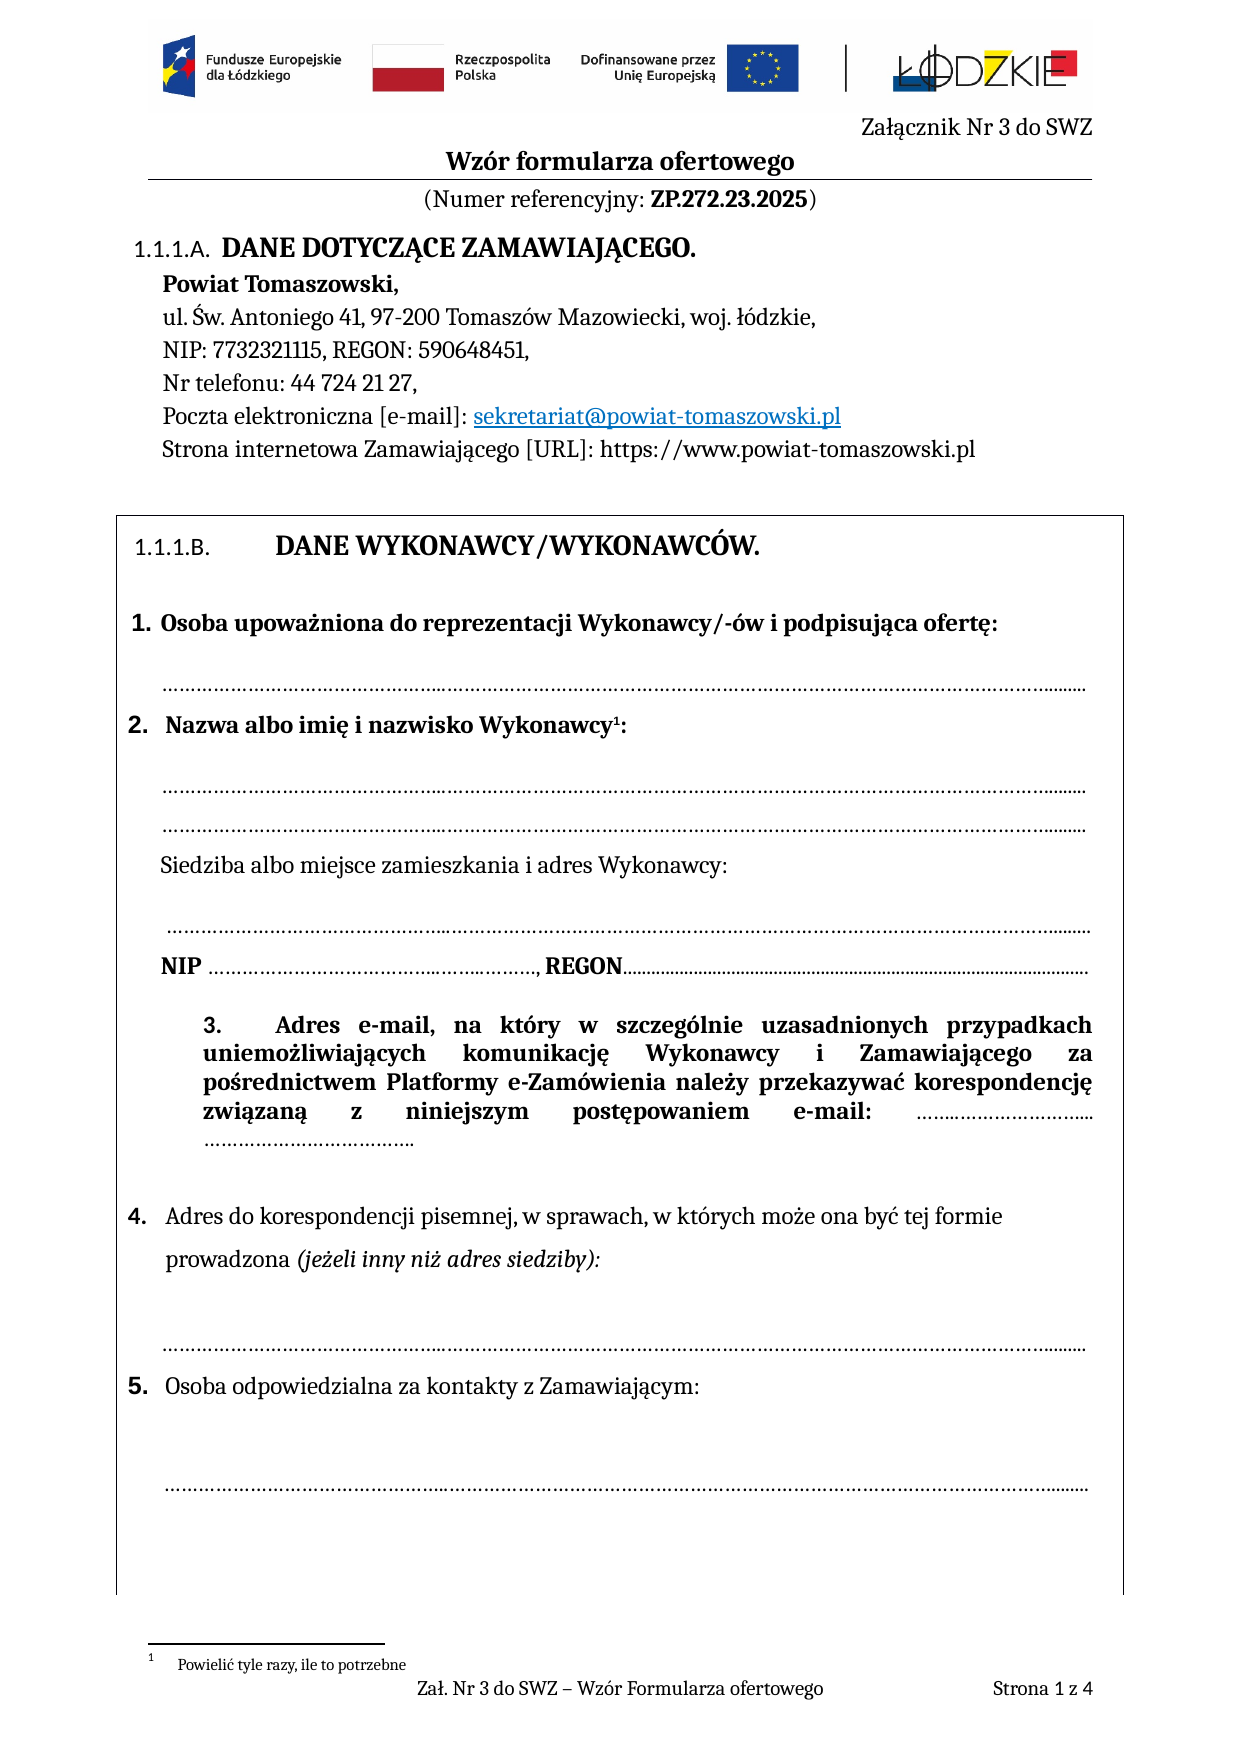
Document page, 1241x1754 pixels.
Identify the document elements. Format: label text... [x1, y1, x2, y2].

text Powiat Tomaszowski, [162, 270, 1092, 299]
table_header DANE WYKONAWCY/WYKONAWCÓW. Osoba upoważniona do reprezentacji Wykonawcy/-ów i podpisująca ofertę: …………………………………………..……………………………………………………………………………………………........ Nazwa albo imię i nazwisko Wykonawcy: …………………………………………..……………………………………………………………………………………………........ …………………………………………..……………………………………………………………………………………………........ Siedziba albo miejsce zamieszkania i adres Wykonawcy: …………………………………………..……………………………………………………………………………………………........ NIP …………………………………..……..………, REGON................................................................................................... Adres e-mail, na który w szczególnie uzasadnionych przypadkach uniemożliwiających komunikację Wykonawcy i Zamawiającego za pośrednictwem Platformy e-Zamówienia należy przekazywać korespondencję związaną z niniejszym postępowaniem e-mail: ……..…………………...………………………………. Adres do korespondencji pisemnej, w sprawach, w których może ona być tej formie prowadzona (jeżeli inny niż adres siedziby): …………………………………………..……………………………………………………………………………………………........ Osoba odpowiedzialna za kontakty z Zamawiającym: …………………………………………..……………………………………………………………………………………………........ [117, 516, 1123, 1595]
text Załącznik Nr 3 do SWZ [148, 113, 1092, 142]
text Nr telefonu: 44 724 21 27, [162, 369, 1092, 398]
text NIP: 7732321115, REGON: 590648451, [162, 336, 1092, 365]
text Poczta elektroniczna [e-mail]: sekretariat@powiat-tomaszowski.pl [162, 402, 1092, 431]
text (Numer referencyjny: ZP.272.23.2025) [148, 185, 1092, 214]
list DANE DOTYCZĄCE ZAMAWIAJĄCEGO. [133, 232, 1092, 265]
picture [147, 19, 1093, 113]
text Wzór formularza ofertowego [148, 146, 1092, 179]
text Strona internetowa Zamawiającego [URL]: https://www.powiat-tomaszowski.pl [162, 435, 1092, 464]
text ul. Św. Antoniego 41, 97-200 Tomaszów Mazowiecki, woj. łódzkie, [162, 303, 1092, 332]
